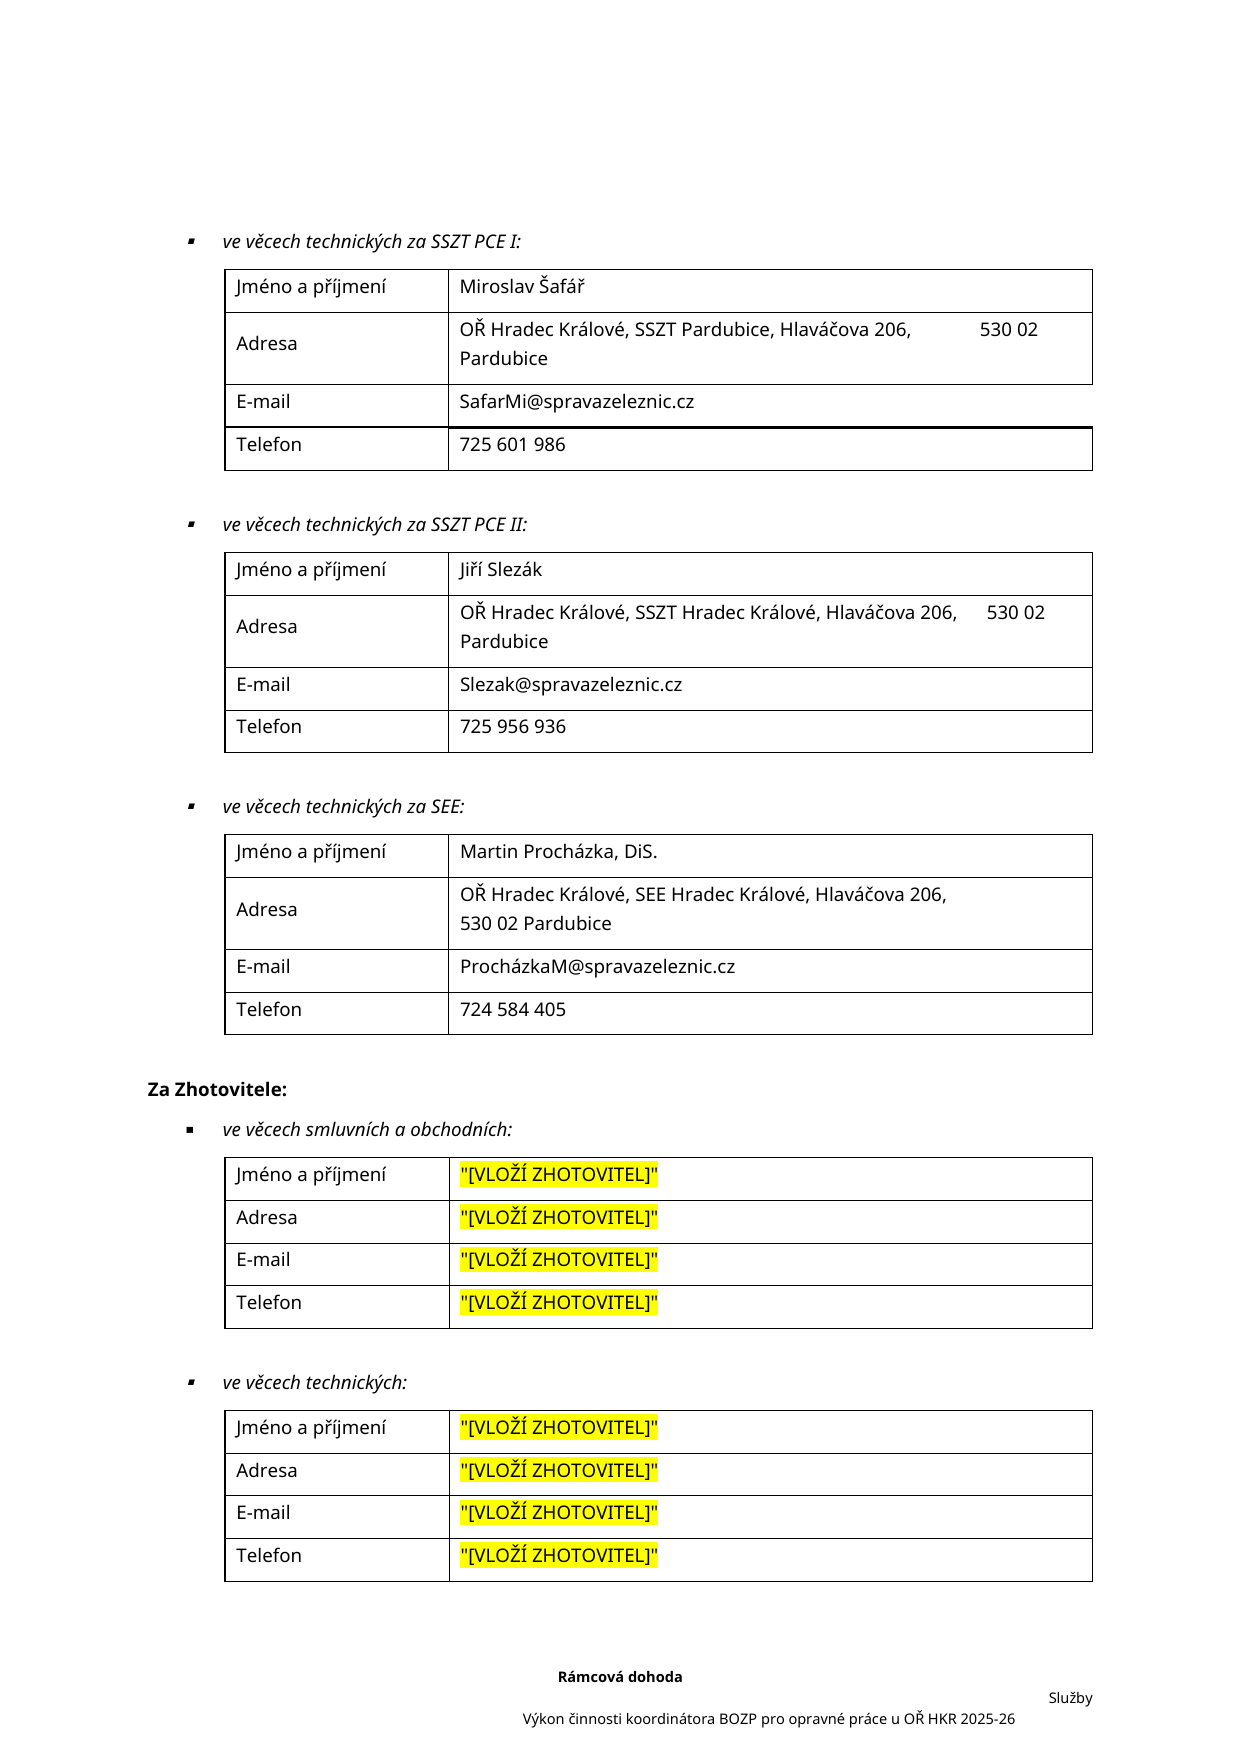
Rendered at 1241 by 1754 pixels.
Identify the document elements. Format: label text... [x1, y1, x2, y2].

table_cell "[VLOŽÍ ZHOTOVITEL]" [450, 1286, 1092, 1328]
list ve věcech technických za SEE: [185, 794, 1093, 819]
table_cell E-mail [226, 385, 448, 426]
list ve věcech technických za SSZT PCE II: [185, 512, 1093, 537]
table_cell "[VLOŽÍ ZHOTOVITEL]" [450, 1201, 1092, 1242]
table_cell Adresa [226, 1201, 449, 1242]
table_cell Telefon [226, 1286, 449, 1328]
list ve věcech technických: [185, 1369, 1093, 1395]
table_header Jméno a příjmení [226, 270, 448, 312]
table_cell Telefon [226, 428, 448, 470]
table_cell E-mail [226, 950, 448, 992]
table_header Jméno a příjmení [226, 1158, 449, 1200]
table_header Martin Procházka, DiS. [449, 835, 1092, 877]
table_cell Adresa [226, 313, 448, 384]
table_header Jiří Slezák [449, 553, 1092, 595]
table_cell Adresa [226, 878, 448, 949]
table_cell "[VLOŽÍ ZHOTOVITEL]" [450, 1454, 1092, 1495]
table_cell OŘ Hradec Králové, SSZT Hradec Králové, Hlaváčova 206, 530 02 Pardubice [449, 596, 1092, 667]
table_cell E-mail [226, 668, 448, 709]
table_cell Telefon [226, 1539, 449, 1581]
table_cell OŘ Hradec Králové, SSZT Pardubice, Hlaváčova 206, 530 02 Pardubice [449, 313, 1092, 384]
table_cell Adresa [226, 1454, 449, 1495]
table_cell "[VLOŽÍ ZHOTOVITEL]" [450, 1539, 1092, 1581]
table_cell "[VLOŽÍ ZHOTOVITEL]" [450, 1244, 1092, 1285]
table_header "[VLOŽÍ ZHOTOVITEL]" [450, 1158, 1092, 1200]
table_header Jméno a příjmení [226, 835, 448, 877]
table_cell 725 601 986 [449, 429, 1092, 470]
table_cell Telefon [226, 993, 448, 1034]
table_cell E-mail [226, 1496, 449, 1538]
table_cell Slezak@spravazeleznic.cz [449, 668, 1092, 709]
table_cell Telefon [226, 711, 448, 752]
table_cell 724 584 405 [449, 993, 1092, 1034]
table_header Miroslav Šafář [449, 270, 1092, 312]
table_header "[VLOŽÍ ZHOTOVITEL]" [450, 1411, 1092, 1453]
table_cell E-mail [226, 1244, 449, 1285]
table_cell SafarMi@spravazeleznic.cz [449, 385, 1092, 426]
text Za Zhotovitele: [148, 1076, 1093, 1101]
table_cell 725 956 936 [449, 711, 1092, 752]
list ve věcech smluvních a obchodních: [185, 1116, 1093, 1142]
list ve věcech technických za SSZT PCE I: [185, 229, 1093, 254]
table_cell Adresa [226, 596, 448, 667]
table_cell "[VLOŽÍ ZHOTOVITEL]" [450, 1496, 1092, 1538]
table_cell ProcházkaM@spravazeleznic.cz [449, 950, 1092, 992]
table_cell OŘ Hradec Králové, SEE Hradec Králové, Hlaváčova 206, 530 02 Pardubice [449, 878, 1092, 949]
table_header Jméno a příjmení [226, 553, 448, 595]
table_header Jméno a příjmení [226, 1411, 449, 1453]
